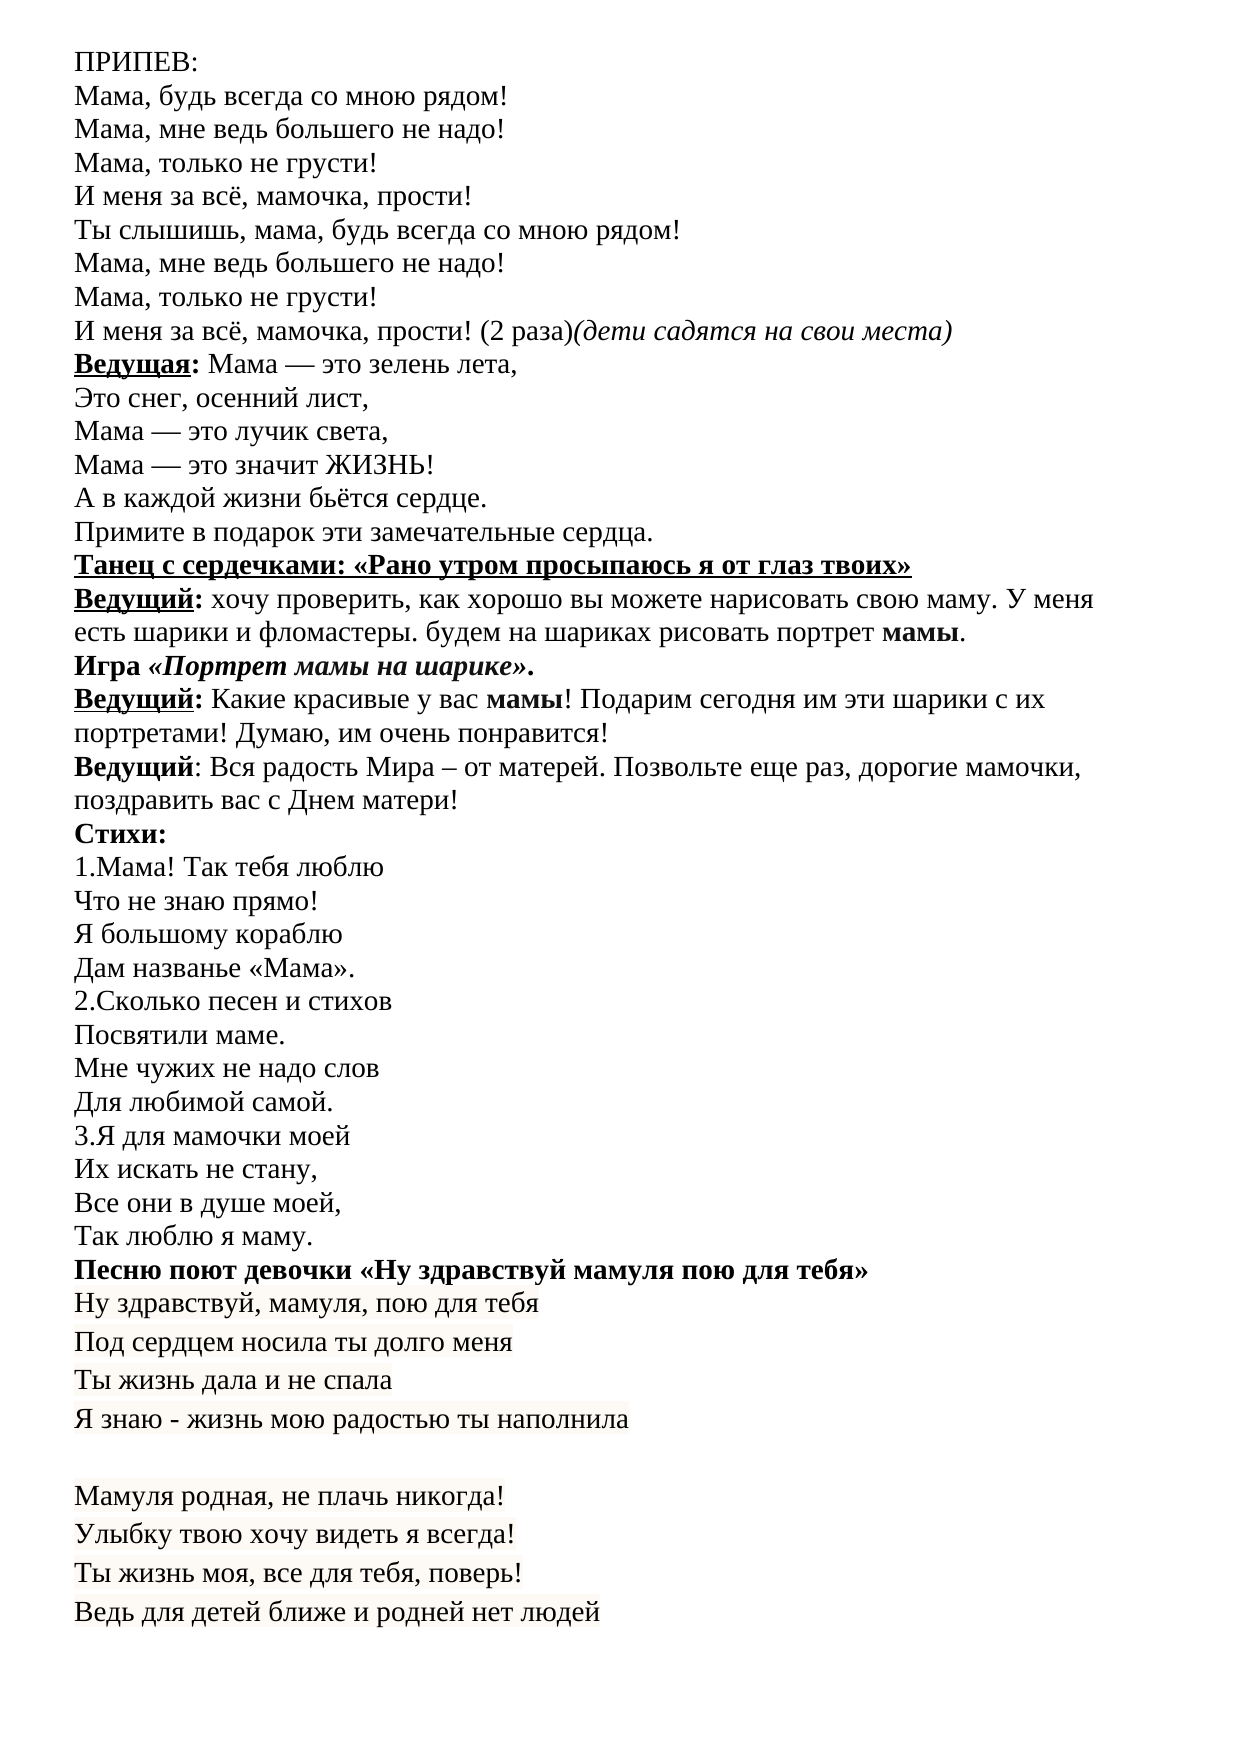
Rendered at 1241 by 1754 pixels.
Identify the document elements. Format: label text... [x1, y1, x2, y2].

text Ведущий: хочу проверить, как хорошо вы можете нарисовать свою маму. У меня есть шарики и фломастеры. будем на шариках рисовать портрет мамы. [74, 581, 1152, 648]
text Дам названье «Мама». [74, 950, 1152, 983]
text Это снег, осенний лист, [74, 380, 1152, 413]
text Танец с сердечками: «Рано утром просыпаюсь я от глаз твоих» [74, 547, 1152, 581]
text Ведущая: Мама — это зелень лета, [74, 346, 1152, 380]
text Мама — это значит ЖИЗНЬ! [74, 447, 1152, 480]
text А в каждой жизни бьётся сердце. [74, 480, 1152, 514]
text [74, 1285, 1152, 1666]
text Мне чужих не надо слов [74, 1051, 1152, 1084]
text 3.Я для мамочки моей [74, 1118, 1152, 1151]
text Так люблю я маму. [74, 1218, 1152, 1252]
text Что не знаю прямо! [74, 883, 1152, 916]
text 2.Сколько песен и стихов [74, 983, 1152, 1017]
text Я большому кораблю [74, 916, 1152, 950]
text Песню поют девочки «Ну здравствуй мамуля пою для тебя» [74, 1252, 1152, 1285]
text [74, 44, 1152, 346]
text Мама — это лучик света, [74, 413, 1152, 447]
text Посвятили маме. [74, 1017, 1152, 1051]
text Ведущий: Вся радость Мира – от матерей. Позвольте еще раз, дорогие мамочки, поздравить вас с Днем матери! [74, 749, 1152, 816]
text Для любимой самой. [74, 1084, 1152, 1118]
text 1.Мама! Так тебя люблю [74, 849, 1152, 883]
text Их искать не стану, [74, 1151, 1152, 1185]
text Примите в подарок эти замечательные сердца. [74, 514, 1152, 547]
text Игра «Портрет мамы на шарике». [74, 648, 1152, 682]
text Стихи: [74, 816, 1152, 849]
text Ведущий: Какие красивые у вас мамы! Подарим сегодня им эти шарики с их портретами! Думаю, им очень понравится! [74, 682, 1152, 749]
text Все они в душе моей, [74, 1185, 1152, 1218]
